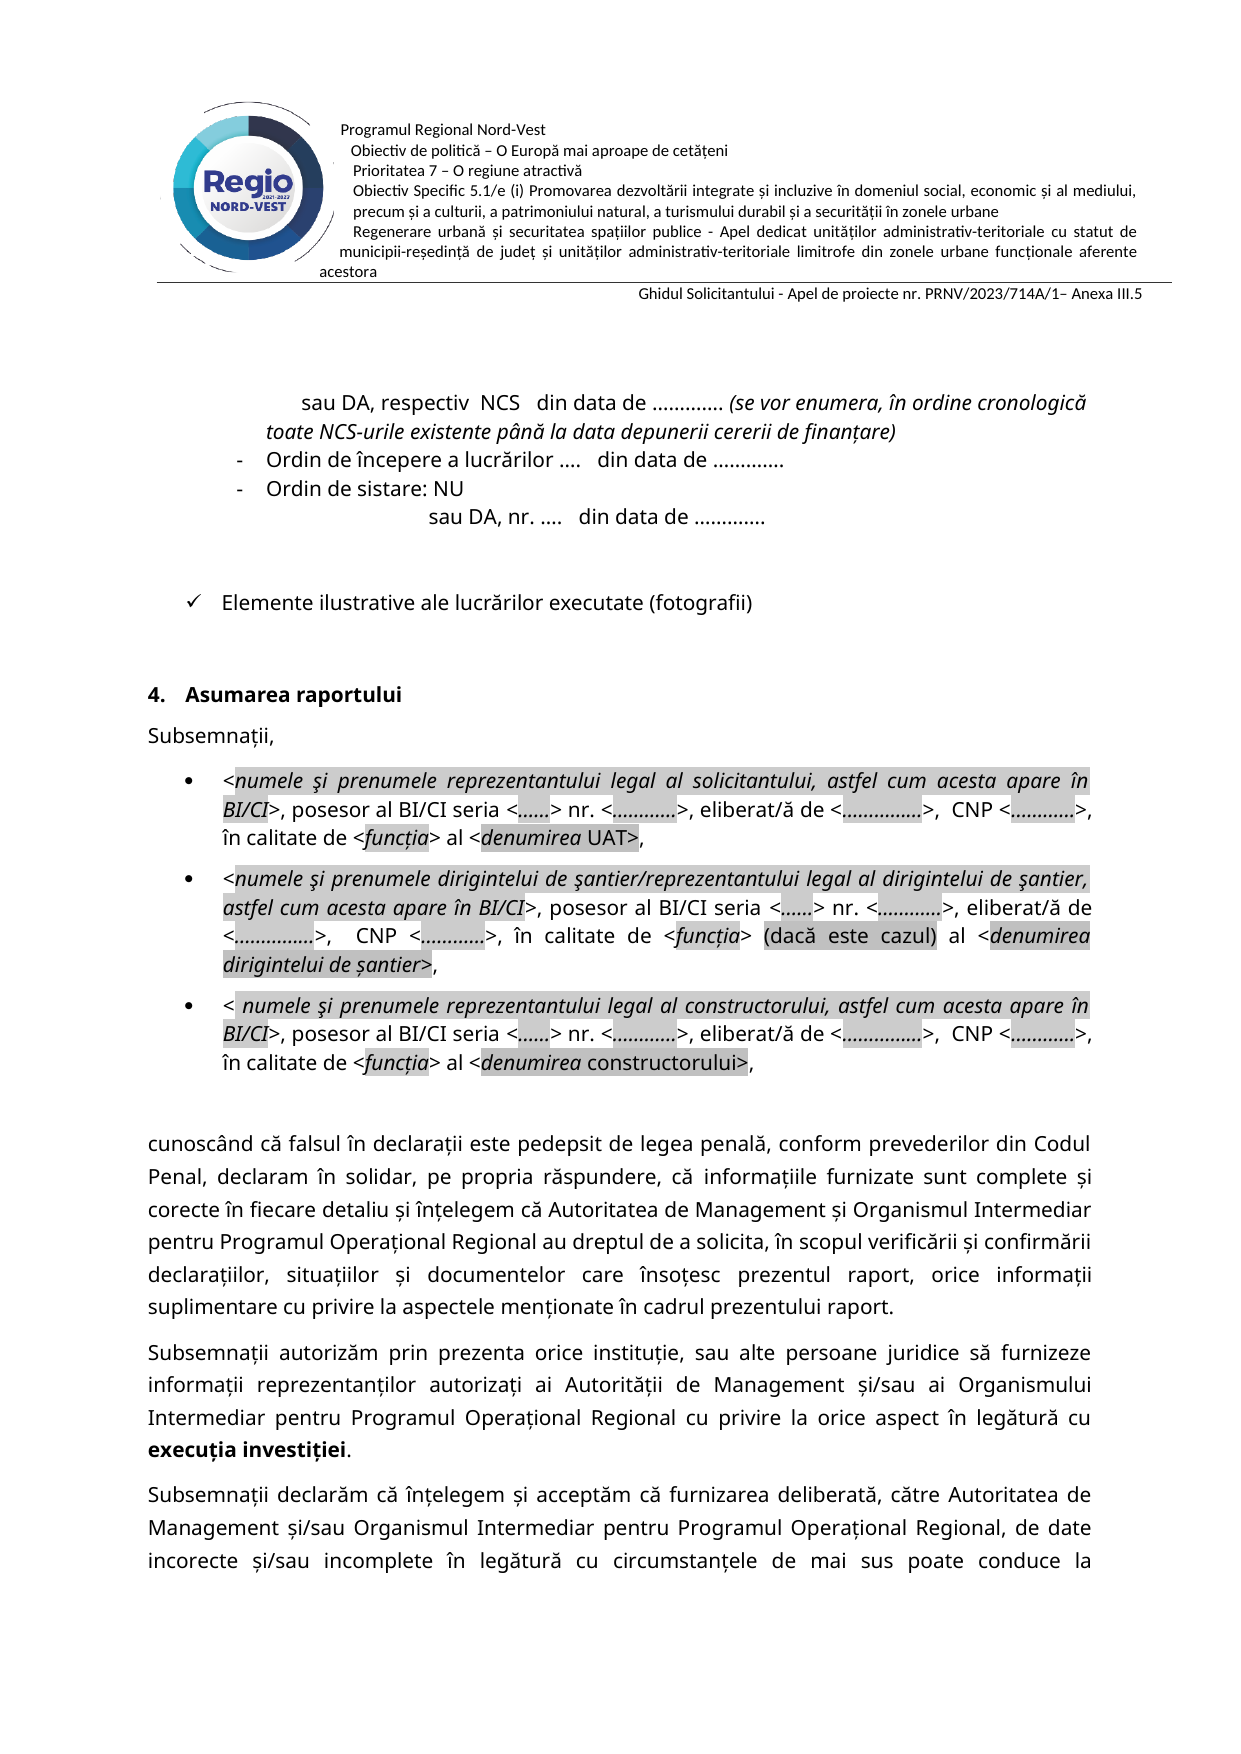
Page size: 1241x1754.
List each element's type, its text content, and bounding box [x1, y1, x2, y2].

list < numele şi prenumele reprezentantului legal al constructorului, astfel cum acesta apare în BI/CI>, posesor al BI/CI seria <……> nr. <…………>, eliberat/ă de <……………>, CNP <…………>, în calitate de <funcţia> al <denumirea constructorului>, [185, 991, 518, 1076]
subtitle Elemente ilustrative ale lucrărilor executate (fotografii) [185, 588, 1093, 617]
text sau DA, nr. …. din data de …………. [266, 502, 1093, 531]
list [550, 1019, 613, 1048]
picture [158, 101, 334, 271]
list < numele şi prenumele reprezentantului legal al constructorului, astfel cum acesta apare în BI/CI>, posesor al BI/CI seria <……> nr. <…………>, eliberat/ă de <……………>, CNP <…………>, în calitate de <funcţia> al <denumirea constructorului>, [677, 991, 1093, 1076]
subtitle Asumarea raportului [148, 681, 1093, 709]
text cunoscând că falsul în declaraţii este pedepsit de legea penală, conform prevederilor din Codul Penal, declaram în solidar, pe propria răspundere, că informaţiile furnizate sunt complete şi corecte în fiecare detaliu şi înţelegem că Autoritatea de Management şi Organismul Intermediar pentru Programul Operaţional Regional au dreptul de a solicita, în scopul verificării şi confirmării declaraţiilor, situaţiilor şi documentelor care însoţesc prezentul raport, orice informaţii suplimentare cu privire la aspectele menționate în cadrul prezentului raport. [148, 1129, 1093, 1321]
list <numele şi prenumele dirigintelui de şantier/reprezentantului legal al dirigintelui de şantier, astfel cum acesta apare în BI/CI>, posesor al BI/CI seria <……> nr. <…………>, eliberat/ă de <……………>, CNP <…………>, în calitate de <funcţia> (dacă este cazul) al <denumirea dirigintelui de şantier>, [185, 864, 1093, 978]
list Ordin de începere a lucrărilor …. din data de …………. [236, 445, 1093, 474]
text sau DA, respectiv NCS din data de …………. (se vor enumera, în ordine cronologică toate NCS-urile existente până la data depunerii cererii de finanţare) [236, 388, 1093, 445]
text Subsemnații, [148, 722, 1093, 750]
list <numele şi prenumele reprezentantului legal al solicitantului, astfel cum acesta apare în BI/CI>, posesor al BI/CI seria <……> nr. <…………>, eliberat/ă de <……………>, CNP <…………>, în calitate de <funcţia> al <denumirea UAT>, [185, 767, 1093, 852]
list Ordin de sistare: NU [236, 474, 1093, 502]
text Subsemnații autorizăm prin prezenta orice instituţie, sau alte persoane juridice să furnizeze informaţii reprezentanţilor autorizaţi ai Autorităţii de Management şi/sau ai Organismului Intermediar pentru Programul Operaţional Regional cu privire la orice aspect în legătură cu execuția investiției. [148, 1338, 1093, 1464]
